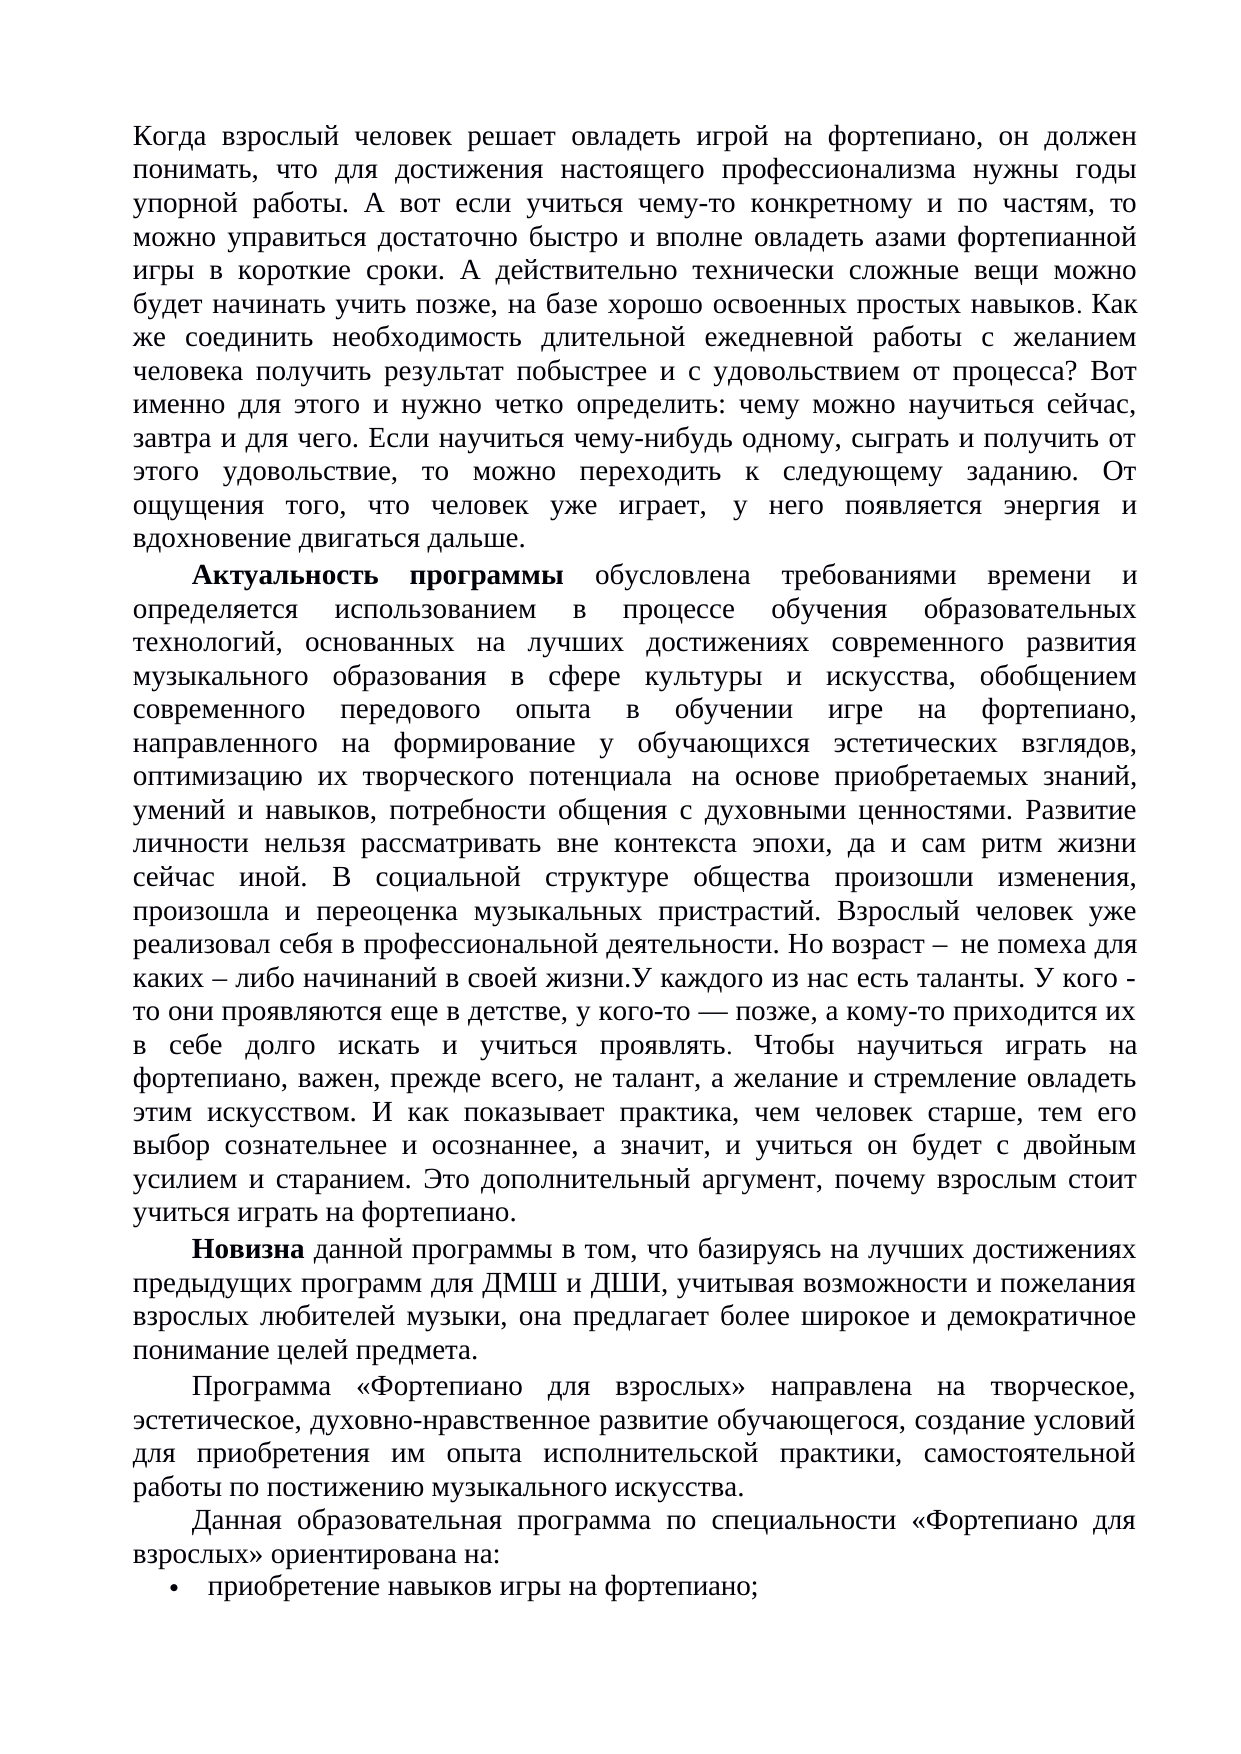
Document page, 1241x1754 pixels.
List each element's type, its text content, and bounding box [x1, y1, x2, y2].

text Новизна данной программы в том, что базируясь на лучших достижениях предыдущих программ для ДМШ и ДШИ, учитывая возможности и пожелания взрослых любителей музыки, она предлагает более широкое и демократичное понимание целей предмета. [133, 1231, 1137, 1365]
text Данная образовательная программа по специальности «Фортепиано для взрослых» ориентирована на: [133, 1502, 1136, 1569]
text Когда взрослый человек решает овладеть игрой на фортепиано, он должен понимать, что для достижения настоящего профессионализма нужны годы упорной работы. А вот если учиться чему-то конкретному и по частям, то можно управиться достаточно быстро и вполне овладеть азами фортепианной игры в короткие сроки. А действительно технически сложные вещи можно будет начинать учить позже, на базе хорошо освоенных простых навыков. Как же соединить необходимость длительной ежедневной работы с желанием человека получить результат побыстрее и с удовольствием от процесса? Вот именно для этого и нужно четко определить: чему можно научиться сейчас, завтра и для чего. Если научиться чему-нибудь одному, сыграть и получить от этого удовольствие, то можно переходить к следующему заданию. От ощущения того, что человек уже играет, у него появляется энергия и вдохновение двигаться дальше. [133, 118, 1137, 554]
text Программа «Фортепиано для взрослых» направлена на творческое, эстетическое, духовно-нравственное развитие обучающегося, создание условий для приобретения им опыта исполнительской практики, самостоятельной работы по постижению музыкального искусства. [133, 1368, 1137, 1502]
list приобретение навыков игры на фортепиано; [170, 1569, 1152, 1602]
text Актуальность программы обусловлена требованиями времени и определяется использованием в процессе обучения образовательных технологий, основанных на лучших достижениях современного развития музыкального образования в сфере культуры и искусства, обобщением современного передового опыта в обучении игре на фортепиано, направленного на формирование у обучающихся эстетических взглядов, оптимизацию их творческого потенциала на основе приобретаемых знаний, умений и навыков, потребности общения с духовными ценностями. Развитие личности нельзя рассматривать вне контекста эпохи, да и сам ритм жизни сейчас иной. В социальной структуре общества произошли изменения, произошла и переоценка музыкальных пристрастий. Взрослый человек уже реализовал себя в профессиональной деятельности. Но возраст – не помеха для каких – либо начинаний в своей жизни.У каждого из нас есть таланты. У кого - то они проявляются еще в детстве, у кого-то — позже, а кому-то приходится их в себе долго искать и учиться проявлять. Чтобы научиться играть на фортепиано, важен, прежде всего, не талант, а желание и стремление овладеть этим искусством. И как показывает практика, чем человек старше, тем его выбор сознательнее и осознаннее, а значит, и учиться он будет с двойным усилием и старанием. Это дополнительный аргумент, почему взрослым стоит учиться играть на фортепиано. [133, 557, 1138, 1228]
